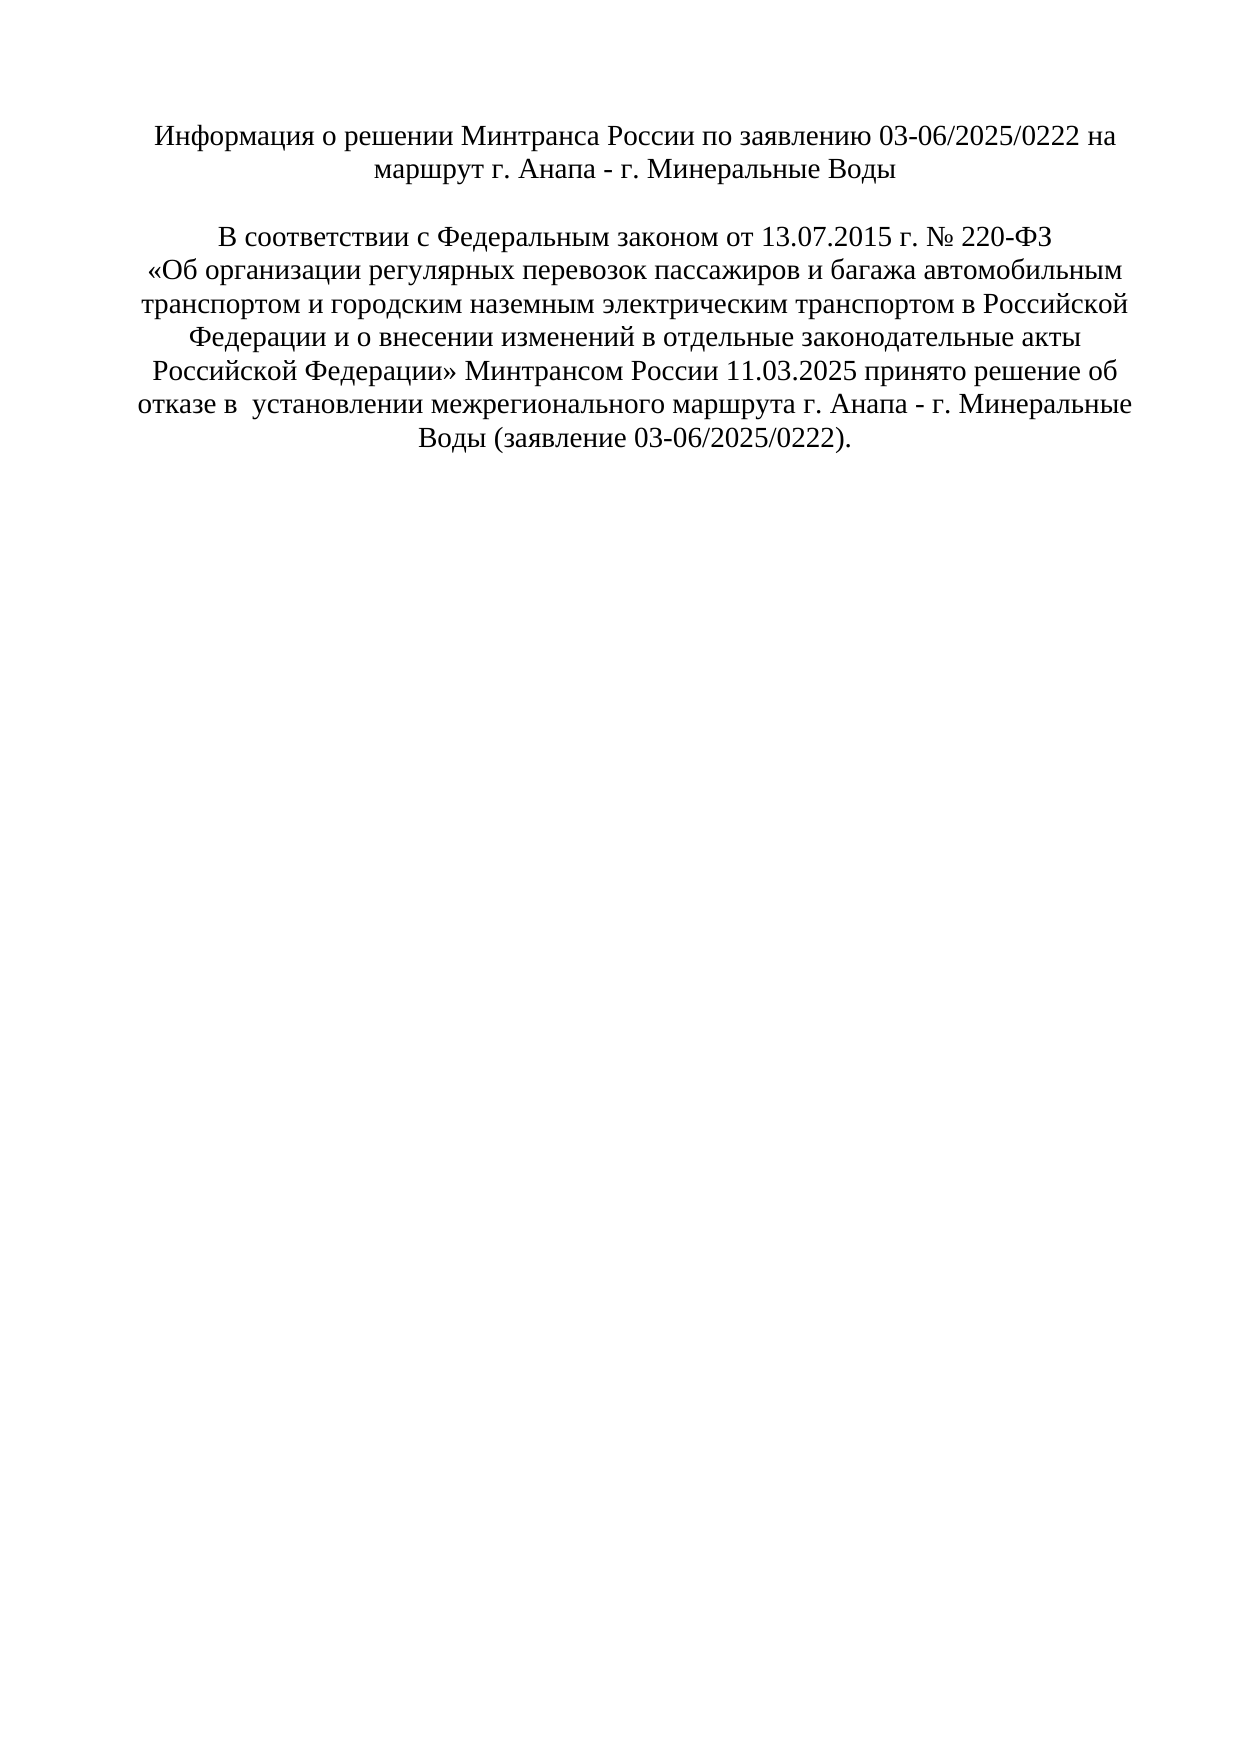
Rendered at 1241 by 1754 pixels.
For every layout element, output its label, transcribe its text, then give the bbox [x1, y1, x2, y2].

text Информация о решении Минтранса России по заявлению 03-06/2025/0222 на маршрут г. Анапа - г. Минеральные Воды [118, 118, 1152, 185]
text В соответствии с Федеральным законом от 13.07.2015 г. № 220-ФЗ «Об организации регулярных перевозок пассажиров и багажа автомобильным транспортом и городским наземным электрическим транспортом в Российской Федерации и о внесении изменений в отдельные законодательные акты Российской Федерации» Минтрансом России 11.03.2025 принято решение об отказе в установлении межрегионального маршрута г. Анапа - г. Минеральные Воды (заявление 03-06/2025/0222). [118, 219, 1152, 453]
